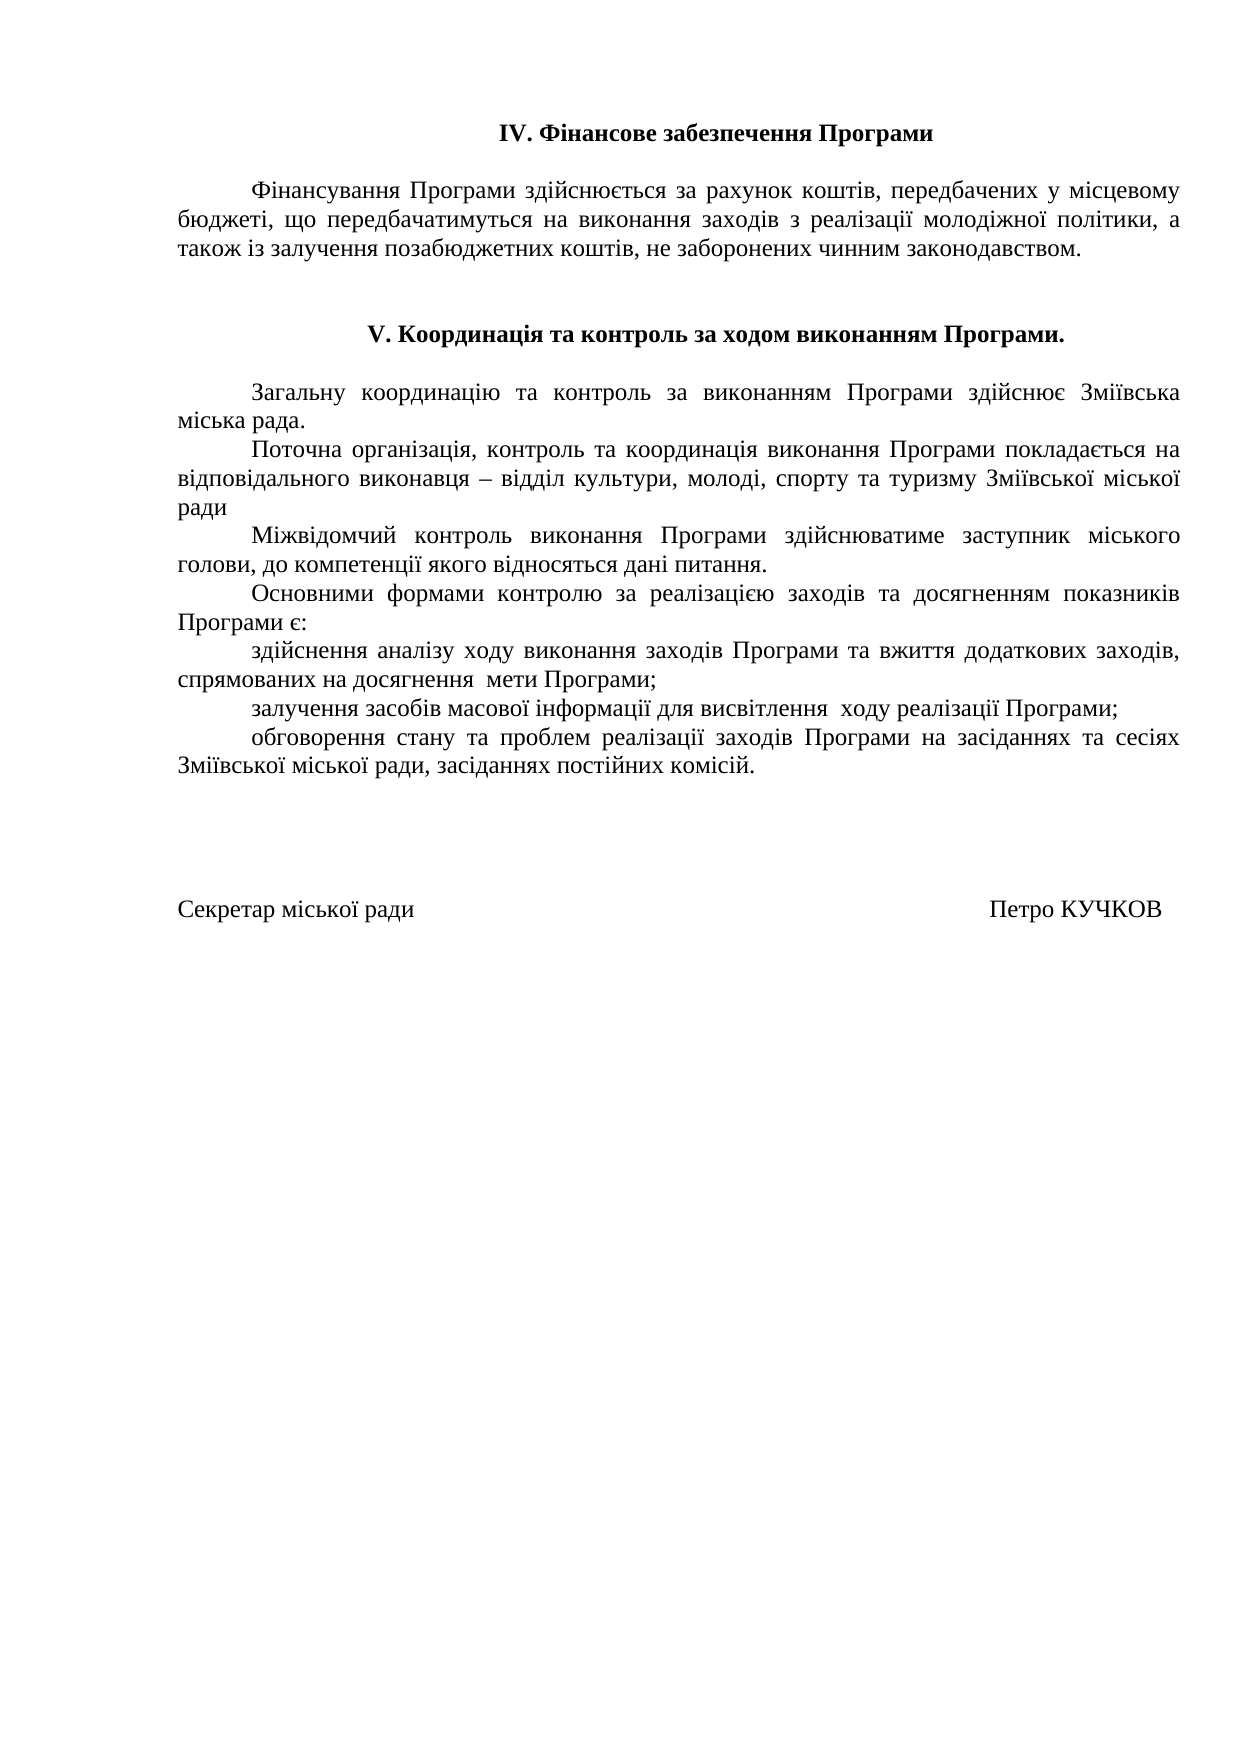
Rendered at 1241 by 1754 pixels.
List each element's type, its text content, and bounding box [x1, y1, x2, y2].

text Фінансування Програми здійснюється за рахунок коштів, передбачених у місцевому бюджеті, що передбачатимуться на виконання заходів з реалізації молодіжної політики, а також із залучення позабюджетних коштів, не заборонених чинним законодавством. [177, 176, 1181, 262]
text ІV. Фінансове забезпечення Програми [177, 118, 1181, 147]
text обговорення стану та проблем реалізації заходів Програми на засіданнях та сесіях Зміївської міської ради, засіданнях постійних комісій. [177, 722, 1181, 779]
text Міжвідомчий контроль виконання Програми здійснюватиме заступник міського голови, до компетенції якого відносяться дані питання. [177, 521, 1181, 578]
text Секретар міської ради Петро КУЧКОВ [177, 894, 1181, 923]
text V. Координація та контроль за ходом виконанням Програми. [177, 319, 1181, 348]
text Поточна організація, контроль та координація виконання Програми покладається на відповідального виконавця – відділ культури, молоді, спорту та туризму Зміївської міської ради [177, 434, 1181, 521]
text Основними формами контролю за реалізацією заходів та досягненням показників Програми є: [177, 578, 1181, 636]
text здійснення аналізу ходу виконання заходів Програми та вжиття додаткових заходів, спрямованих на досягнення мети Програми; [177, 636, 1181, 693]
text залучення засобів масової інформації для висвітлення ходу реалізації Програми; [177, 693, 1181, 722]
text Загальну координацію та контроль за виконанням Програми здійснює Зміївська міська рада. [177, 377, 1181, 434]
